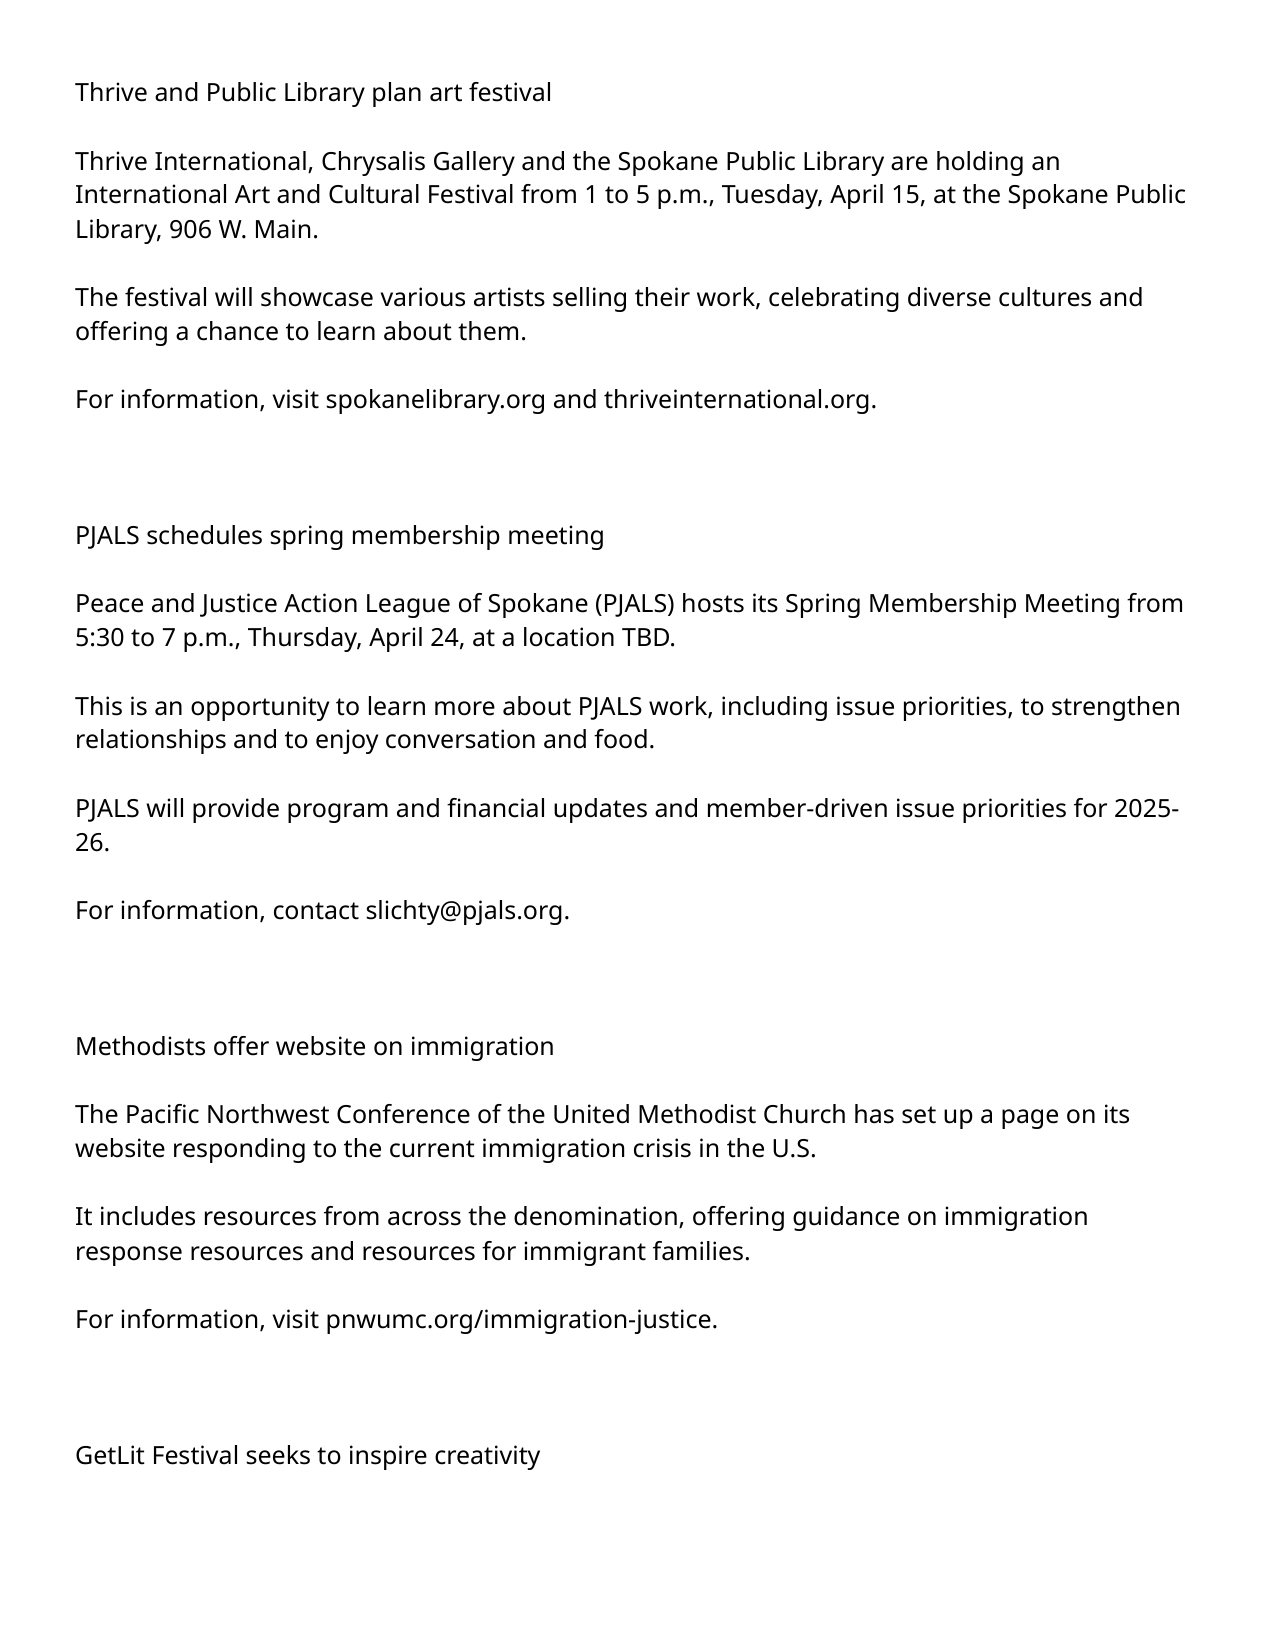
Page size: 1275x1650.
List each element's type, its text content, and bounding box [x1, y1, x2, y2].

text Peace and Justice Action League of Spokane (PJALS) hosts its Spring Membership Meeting from 5:30 to 7 p.m., Thursday, April 24, at a location TBD. [75, 586, 1200, 654]
text For information, visit pnwumc.org/immigration-justice. [75, 1301, 1200, 1335]
text PJALS will provide program and financial updates and member-driven issue priorities for 2025-26. [75, 790, 1200, 858]
text The Pacific Northwest Conference of the United Methodist Church has set up a page on its website responding to the current immigration crisis in the U.S. [75, 1097, 1200, 1165]
text This is an opportunity to learn more about PJALS work, including issue priorities, to strengthen relationships and to enjoy conversation and food. [75, 688, 1200, 756]
text The festival will showcase various artists selling their work, celebrating diverse cultures and offering a chance to learn about them. [75, 279, 1200, 347]
text It includes resources from across the denomination, offering guidance on immigration response resources and resources for immigrant families. [75, 1199, 1200, 1267]
text Thrive and Public Library plan art festival [75, 75, 1200, 109]
text For information, contact slichty@pjals.org. [75, 892, 1200, 927]
text Methodists offer website on immigration [75, 1029, 1200, 1063]
text PJALS schedules spring membership meeting [75, 518, 1200, 552]
text Thrive International, Chrysalis Gallery and the Spokane Public Library are holding an International Art and Cultural Festival from 1 to 5 p.m., Tuesday, April 15, at the Spokane Public Library, 906 W. Main. [75, 143, 1200, 245]
text GetLit Festival seeks to inspire creativity [75, 1437, 1200, 1472]
text For information, visit spokanelibrary.org and thriveinternational.org. [75, 382, 1200, 416]
